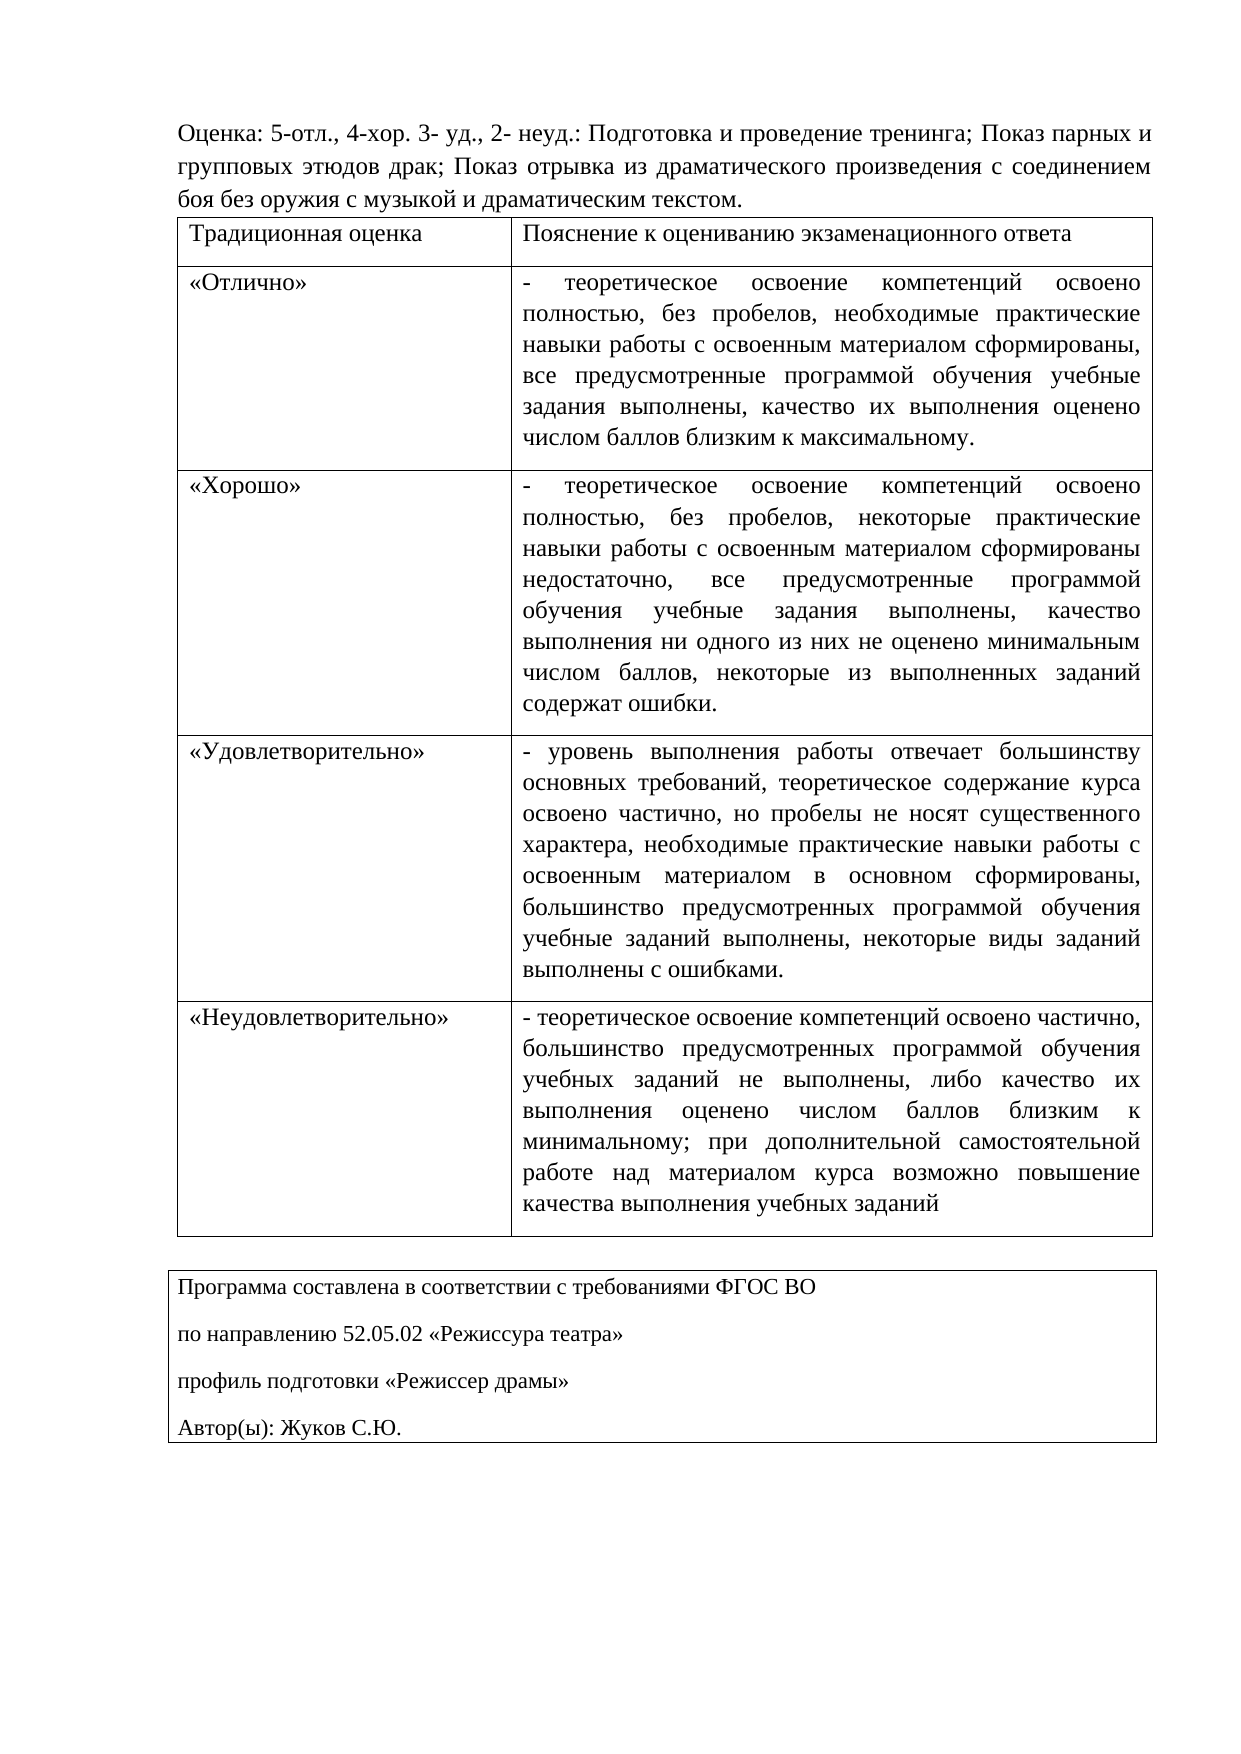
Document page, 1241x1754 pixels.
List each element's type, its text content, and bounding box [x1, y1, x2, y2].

table_header Пояснение к оцениванию экзаменационного ответа [512, 218, 1152, 266]
text по направлению 52.05.02 «Режиссура театра» [169, 1317, 1156, 1346]
table_cell - теоретическое освоение компетенций освоено полностью, без пробелов, некоторые практические навыки работы с освоенным материалом сформированы недостаточно, все предусмотренные программой обучения учебные задания выполнены, качество выполнения ни одного из них не оценено минимальным числом баллов, некоторые из выполненных заданий содержат ошибки. [512, 471, 1152, 735]
text Программа составлена в соответствии с требованиями ФГОС ВО [169, 1271, 1156, 1299]
text Автор(ы): Жуков С.Ю. [169, 1411, 1156, 1442]
table_header Традиционная оценка [178, 218, 511, 266]
text Оценка: 5-отл., 4-хор. 3- уд., 2- неуд.: Подготовка и проведение тренинга; Показ парных и групповых этюдов драк; Показ отрывка из драматического произведения с соединением боя без оружия с музыкой и драматическим текстом. [177, 118, 1152, 213]
table_cell «Неудовлетворительно» [178, 1002, 511, 1236]
table_cell «Отлично» [178, 267, 511, 469]
table_cell - теоретическое освоение компетенций освоено частично, большинство предусмотренных программой обучения учебных заданий не выполнены, либо качество их выполнения оценено числом баллов близким к минимальному; при дополнительной самостоятельной работе над материалом курса возможно повышение качества выполнения учебных заданий [512, 1002, 1152, 1236]
table_cell - теоретическое освоение компетенций освоено полностью, без пробелов, необходимые практические навыки работы с освоенным материалом сформированы, все предусмотренные программой обучения учебные задания выполнены, качество их выполнения оценено числом баллов близким к максимальному. [512, 267, 1152, 469]
table_cell «Удовлетворительно» [178, 736, 511, 1001]
table_cell «Хорошо» [178, 471, 511, 735]
table_cell - уровень выполнения работы отвечает большинству основных требований, теоретическое содержание курса освоено частично, но пробелы не носят существенного характера, необходимые практические навыки работы с освоенным материалом в основном сформированы, большинство предусмотренных программой обучения учебные заданий выполнены, некоторые виды заданий выполнены с ошибками. [512, 736, 1152, 1001]
text профиль подготовки «Режиссер драмы» [169, 1364, 1156, 1393]
